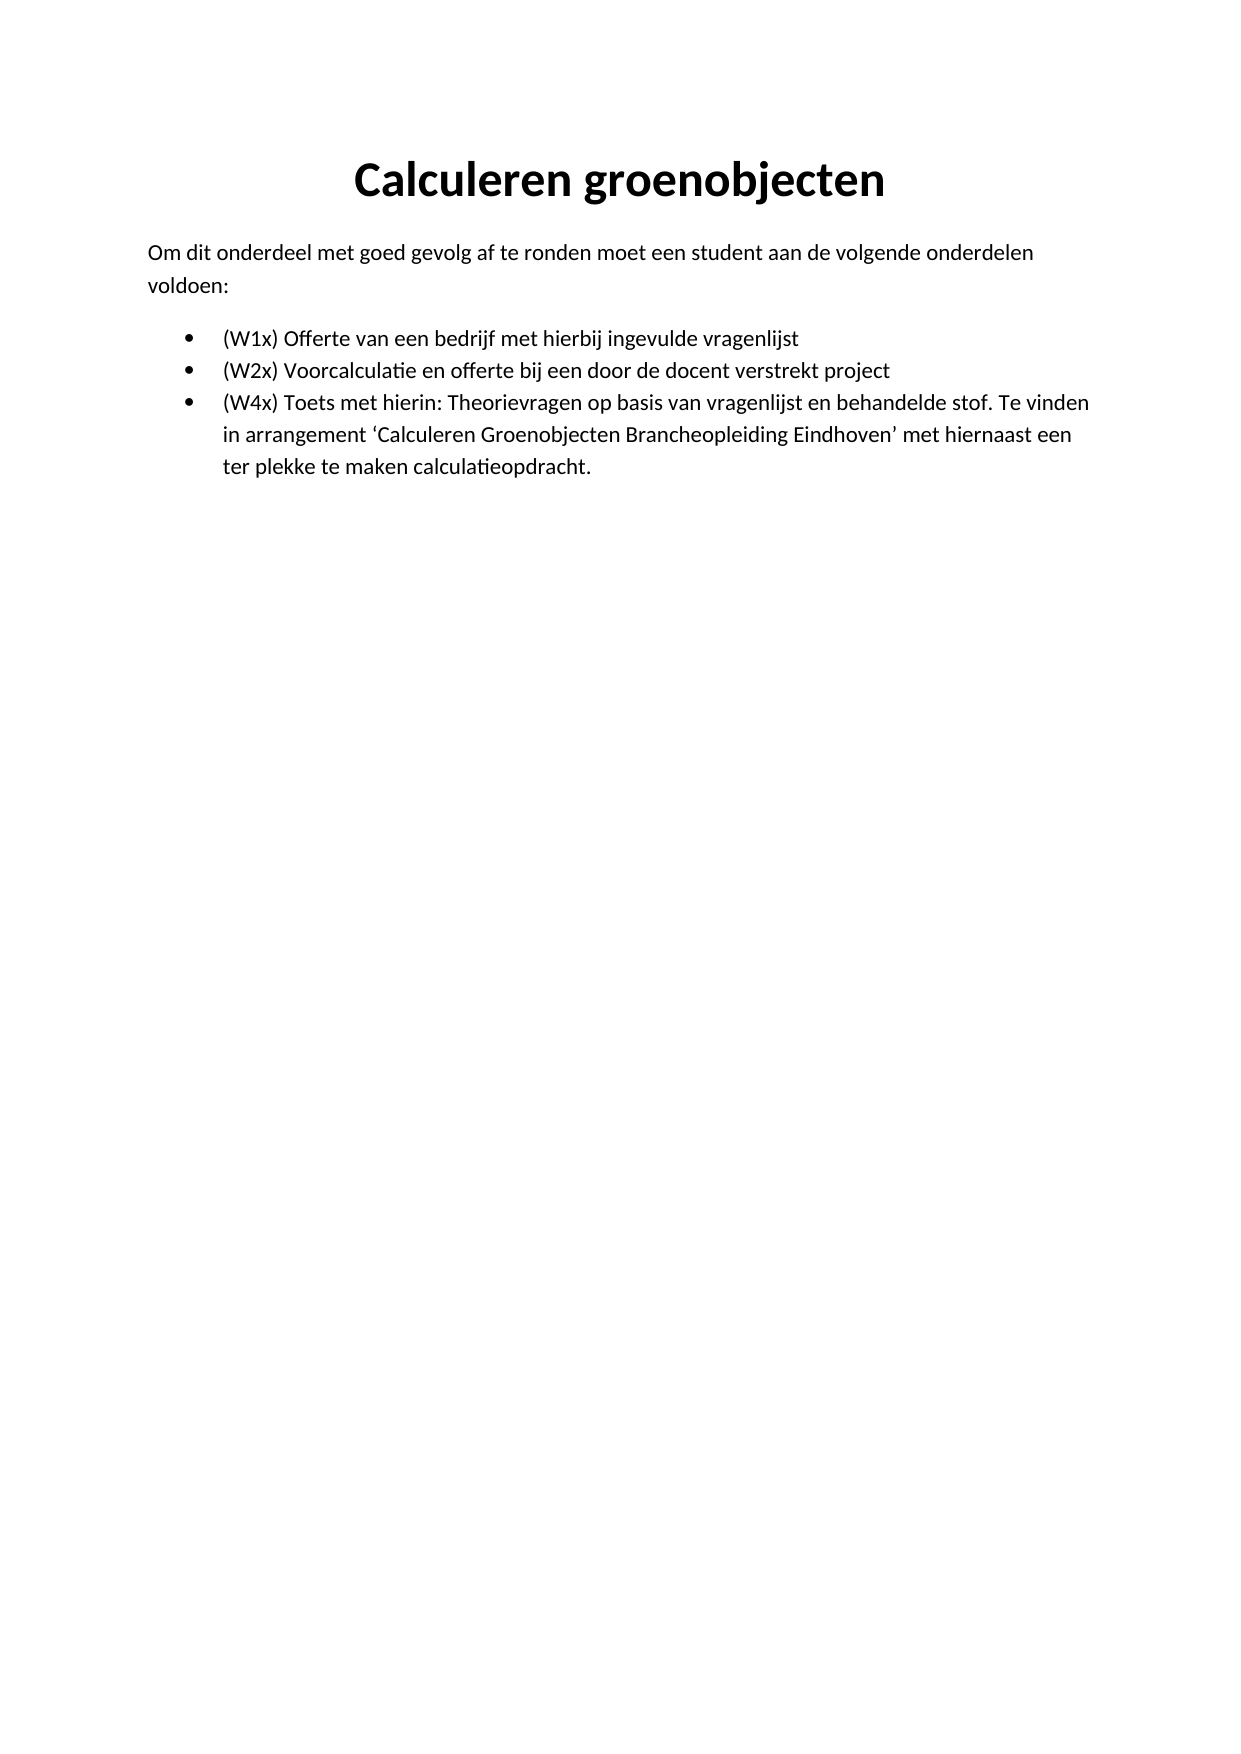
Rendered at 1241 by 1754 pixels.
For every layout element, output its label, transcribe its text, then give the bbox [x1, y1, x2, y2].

text Calculeren groenobjecten [148, 148, 1093, 209]
list (W1x) Offerte van een bedrijf met hierbij ingevulde vragenlijst [185, 324, 1093, 352]
list (W4x) Toets met hierin: Theorievragen op basis van vragenlijst en behandelde stof. Te vinden in arrangement ‘Calculeren Groenobjecten Brancheopleiding Eindhoven’ met hiernaast een ter plekke te maken calculatieopdracht. [185, 388, 1093, 481]
text Om dit onderdeel met goed gevolg af te ronden moet een student aan de volgende onderdelen voldoen: [148, 238, 1093, 299]
list (W2x) Voorcalculatie en offerte bij een door de docent verstrekt project [185, 356, 1093, 384]
